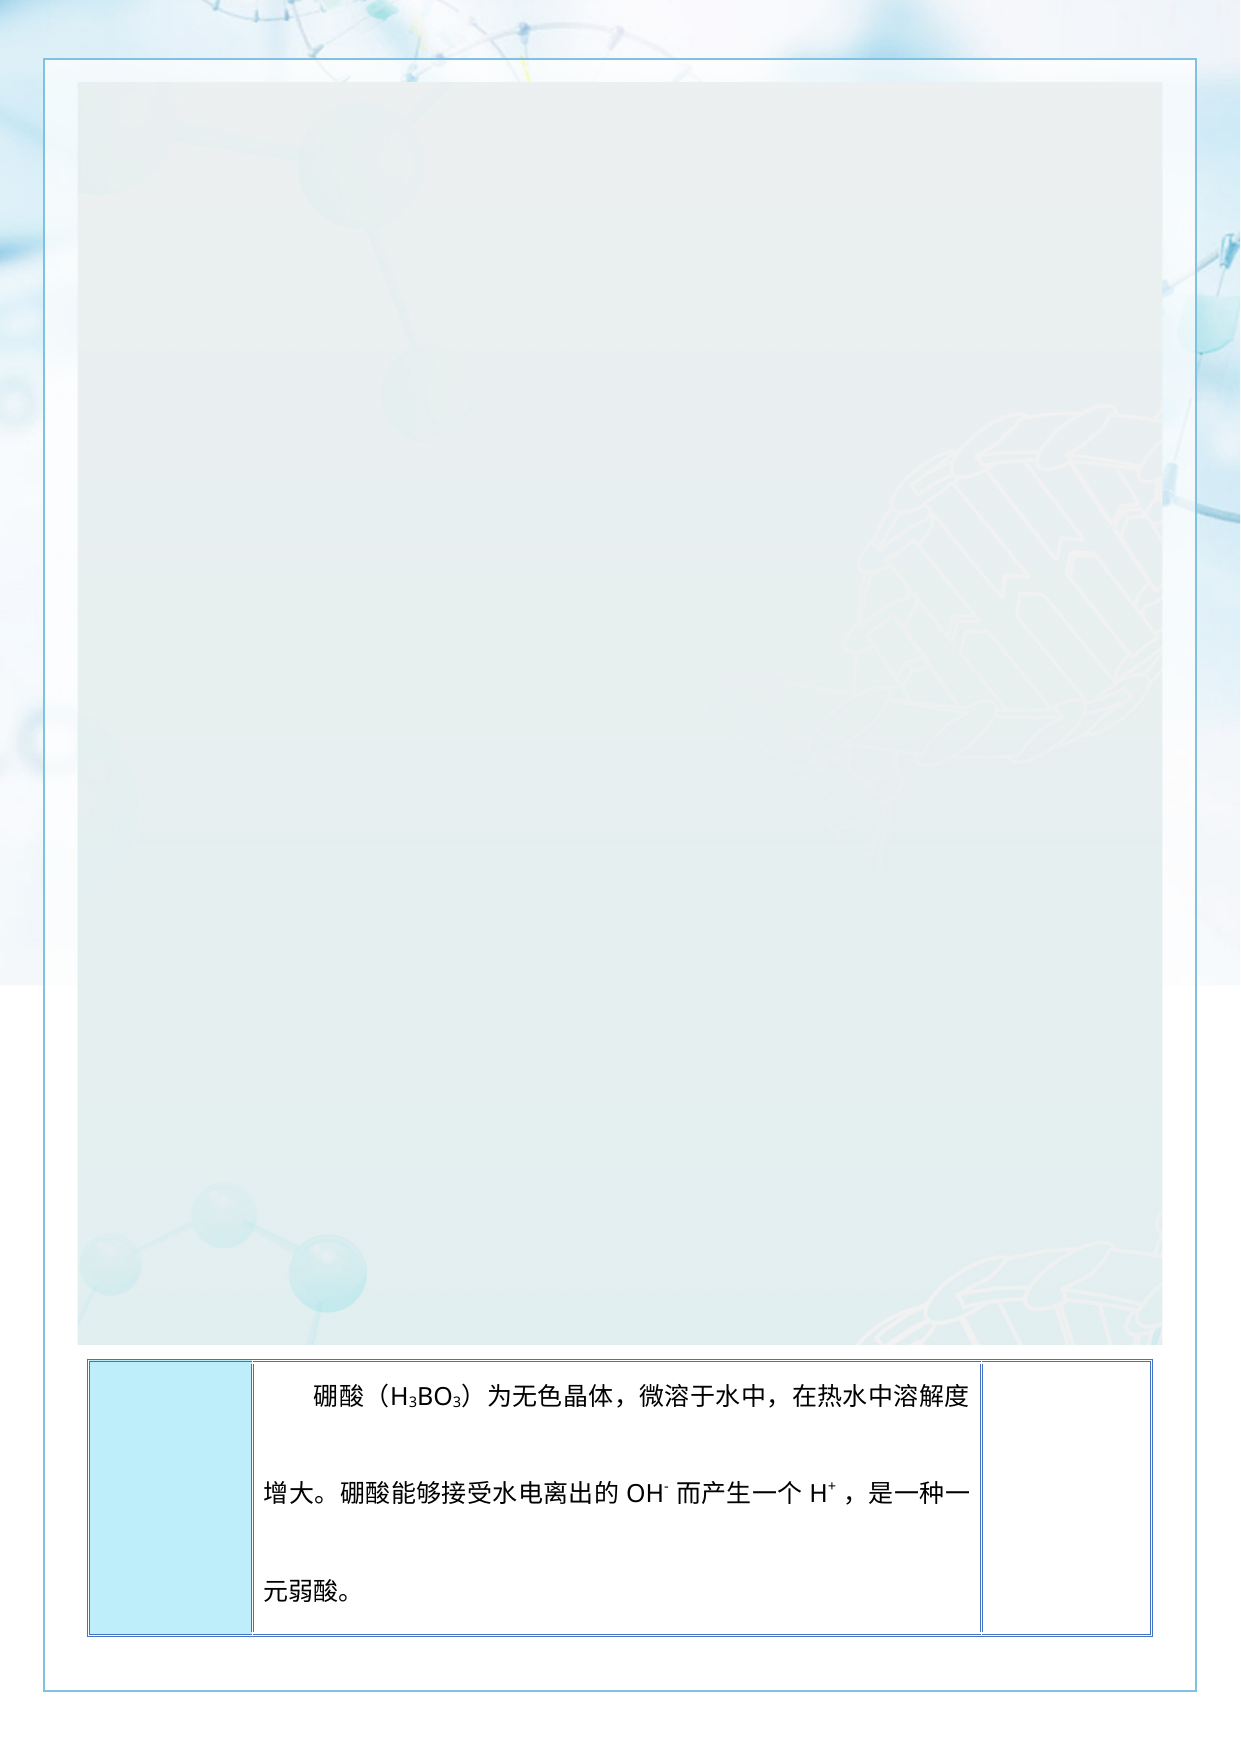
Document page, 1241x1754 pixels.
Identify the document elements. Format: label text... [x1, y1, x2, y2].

table_cell 【教师】第四节 碳、硅、硼 周期表中Ⅳ A 族的碳（C）、硅（Si）、锗（Ge）、锡（Sn）、铅（Pb），合称碳族元素，Ⅲ A 族的硼（B）、铝（Al）、镓（Ga）、铟（In）、铊（Tl），合称硼族元素。本节主要讨论碳、硅和硼元素。 碳族元素随着原子序数的递增，从典型的非金属元素（C、Si）经过准金属元素（Ge），过渡到典型的金属元素（Sn、Pb），它们的主要氧化数为 +4 和 +2，碳、硅的 +4氧化态的化合物比较稳定。 二、碳及其化合物 碳是地球上分布最广、化合物最多的元素。大气中的 CO2，矿物中的碳酸盐、碳单质、石油和天然气，动植物中的脂肪、淀粉、蛋白质和纤维素等均为碳的化合物。 活性炭是无定形碳（为微晶形石墨）经过特殊的活化处理而制得的单质碳，具有很强的吸附能力，是药物合成、天然药物有效成分分离提取、药品生产和药物制剂过程中常用的吸附剂，工业上广泛用于吸附杂质、脱色和制造防毒面具等。 碳酸是一种二元弱酸，也是碳的唯一含氧酸，可以形成碳酸盐和碳酸氢盐。碳酸氢盐均溶于水，而碳酸盐只有碱金属和铵盐易溶于水。在一定条件下，碳酸盐和碳酸氢盐可以相互转化。 三、硅和硼 （一）硅 二氧化硅又称硅石。石英为常见的二氧化硅晶体，无色透明的纯石英叫水晶，其中含有杂质可变为有色的透明晶体，如紫水晶、黑晶等。普通砂粒就是混有杂质的石英细粒，常因含铁而显黄色或淡红色。石英耐高温、能透过紫外光，常用于制造耐高温仪器和医学、光学仪器。 可溶性硅酸盐与酸反应生成硅酸。 （二）硼 硼酸和硼砂是硼的常见化合物。 硼酸（H3BO3）为无色晶体，微溶于水中，在热水中溶解度增大。硼酸能够接受水电离出的 OH- 而产生一个 H+ ，是一种一元弱酸。 硼酸与甘油或其他多元醇作用，因生成稳定配合物，酸性大大增强。 硼酸在浓硫酸存在下，与醇作用生成挥发性的硼酸酯。 硼酸酯燃烧时产生边缘显绿色的火焰。这是鉴定硼酸及其盐的特效反应。中国药典中，将此反应运用于硼酸盐的鉴别试验。 四硼酸钠（Na2B4O7）是最常见的硼酸盐，它的水合物（Na2B4O7·10H2O）俗称硼砂。硼砂因无吸湿性，易制得纯品，故在分析化学中用作标定盐酸溶液的基准物。铁、钴、镍、锰等金属氧化物，可以熔解在硼砂熔体中，显示各自的特征颜色，分析化学上将此用于金属离子的鉴定，称为硼砂珠试验。 【学生】思考、讨论。 [253, 1362, 981, 1634]
table_cell 知识讲解（40min） [90, 1362, 252, 1634]
table_cell 通过教师讲解，了解氧族元素的基本理论知识。 [981, 1362, 1150, 1634]
picture [0, 0, 1241, 1754]
